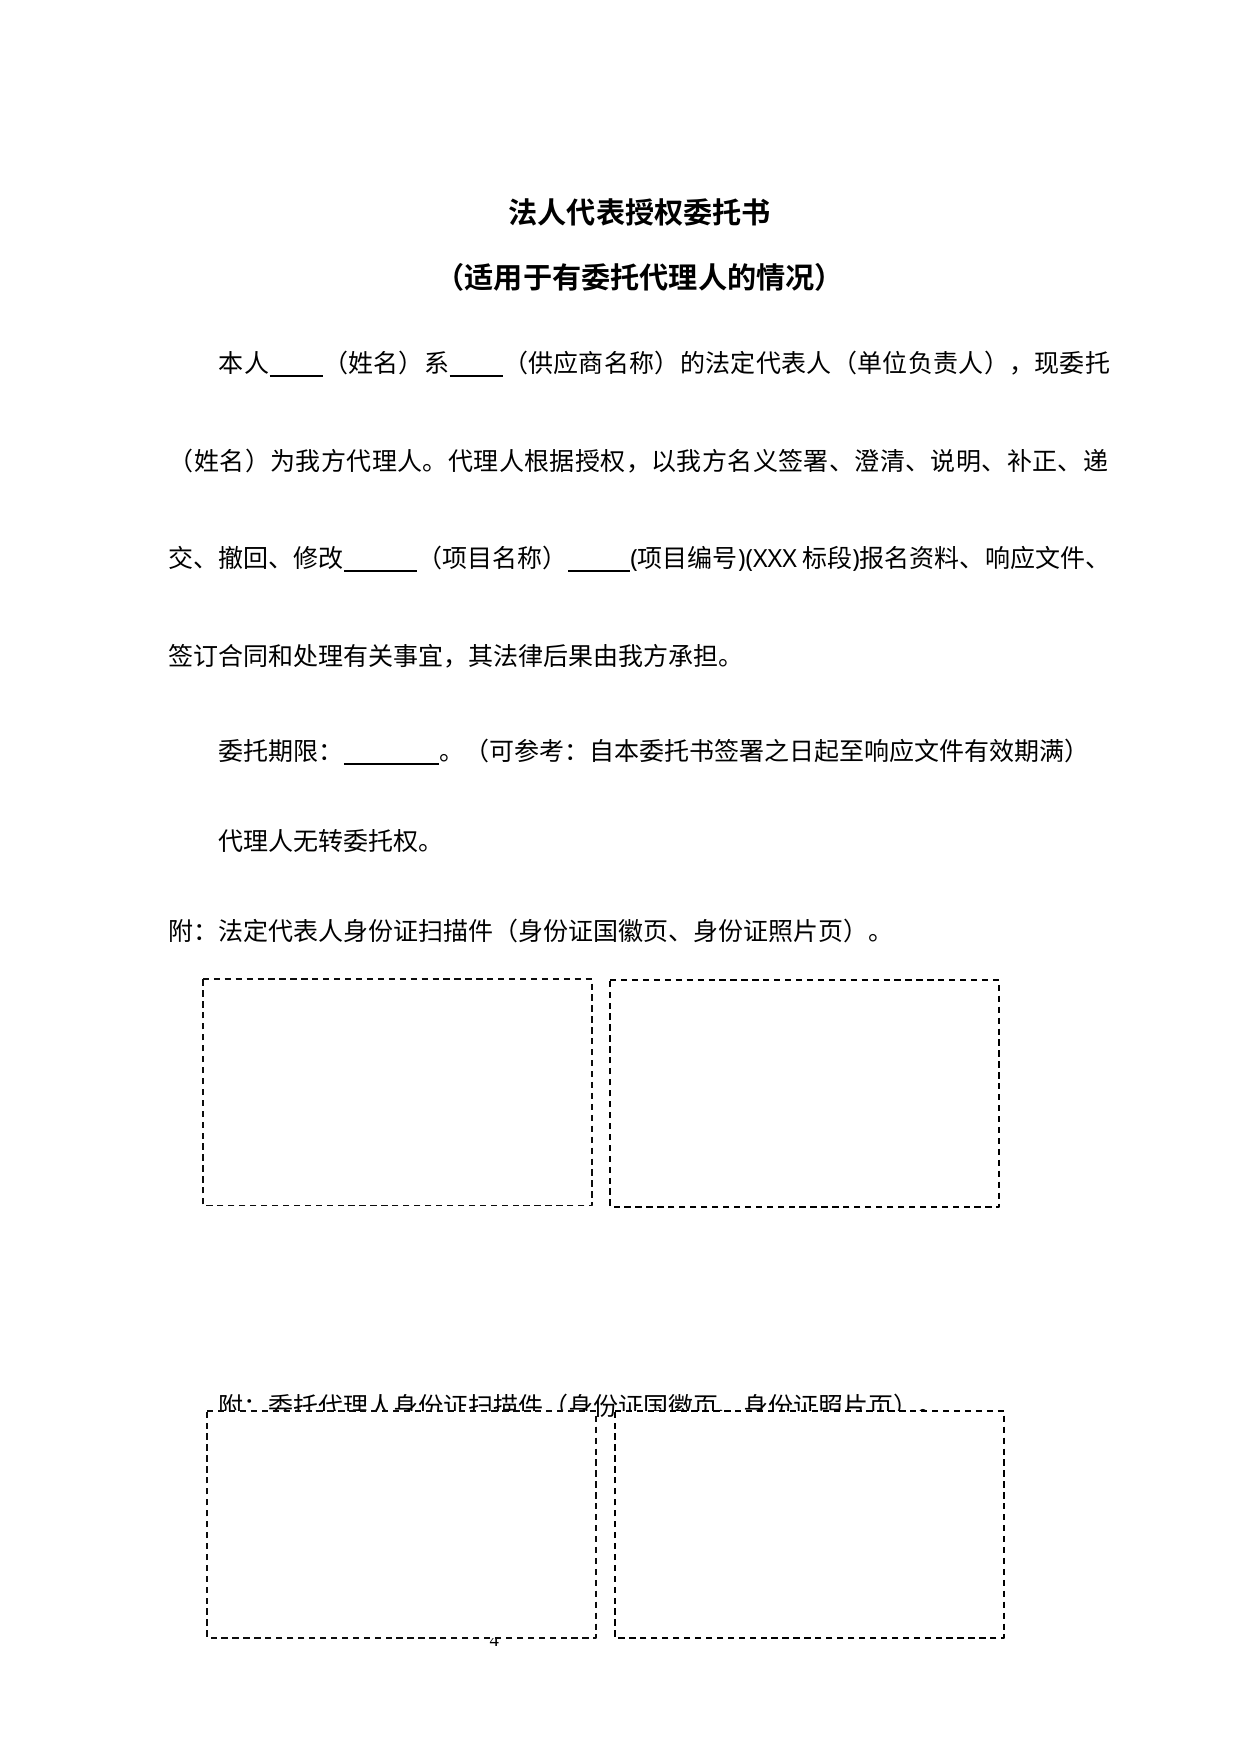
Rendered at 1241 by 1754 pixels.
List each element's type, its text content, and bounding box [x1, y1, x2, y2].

text 附：委托代理人身份证扫描件（身份证国徽页、身份证照片页）。 [169, 1372, 1110, 1437]
text 委托期限： 。（可参考：自本委托书签署之日起至响应文件有效期满） [169, 717, 1110, 782]
text 本人 （姓名）系 （供应商名称）的法定代表人（单位负责人），现委托 （姓名）为我方代理人。代理人根据授权，以我方名义签署、澄清、说明、补正、递交、撤回、修改 （项目名称） (项目编号)(XXX标段)报名资料、响应文件、签订合同和处理有关事宜，其法律后果由我方承担。 [169, 329, 1110, 441]
text 本人 （姓名）系 （供应商名称）的法定代表人（单位负责人），现委托 （姓名）为我方代理人。代理人根据授权，以我方名义签署、澄清、说明、补正、递交、撤回、修改 （项目名称） (项目编号)(XXX标段)报名资料、响应文件、签订合同和处理有关事宜，其法律后果由我方承担。 [169, 477, 1110, 687]
text 法人代表授权委托书 [169, 178, 1110, 243]
text 附：法定代表人身份证扫描件（身份证国徽页、身份证照片页）。 [169, 897, 1110, 962]
text 代理人无转委托权。 [169, 807, 1110, 872]
text （适用于有委托代理人的情况） [169, 243, 1110, 308]
